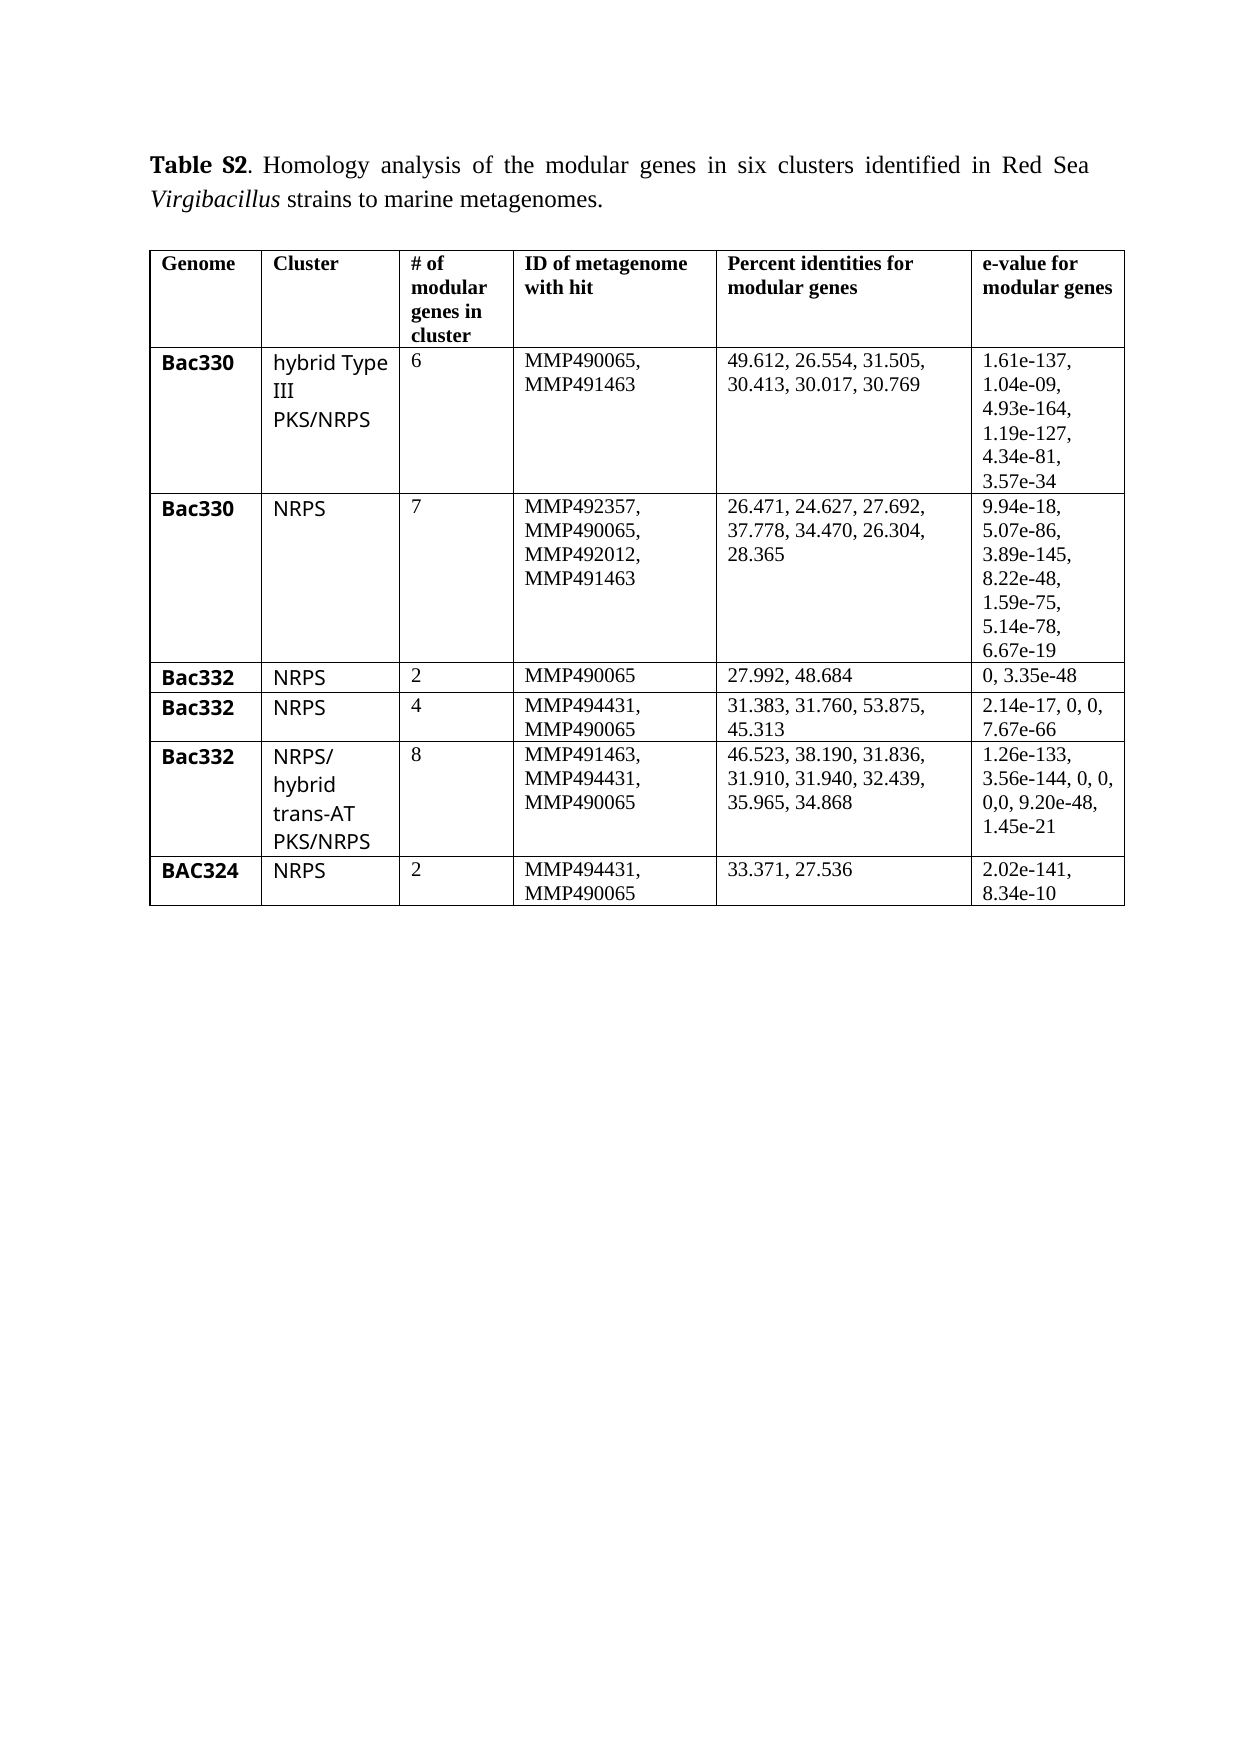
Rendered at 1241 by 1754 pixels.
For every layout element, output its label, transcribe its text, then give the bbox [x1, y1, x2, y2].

table_cell 2.14e-17, 0, 0, 7.67e-66 [972, 693, 1124, 741]
table_cell Bac332 [151, 742, 261, 856]
table_cell NRPS [262, 663, 399, 692]
table_cell 26.471, 24.627, 27.692, 37.778, 34.470, 26.304, 28.365 [717, 494, 971, 662]
table_cell 1.26e-133, 3.56e-144, 0, 0, 0,0, 9.20e-48, 1.45e-21 [972, 742, 1124, 856]
table_cell 31.383, 31.760, 53.875, 45.313 [717, 693, 971, 741]
table_cell 8 [400, 742, 513, 856]
table_cell 6 [400, 348, 513, 493]
table_header Cluster [262, 251, 399, 347]
table_cell Bac332 [151, 693, 261, 741]
table_cell MMP490065, MMP491463 [514, 348, 716, 493]
table_cell MMP492357, MMP490065, MMP492012, MMP491463 [514, 494, 716, 662]
table_cell 49.612, 26.554, 31.505, 30.413, 30.017, 30.769 [717, 348, 971, 493]
table_cell 4 [400, 693, 513, 741]
table_cell MMP491463, MMP494431, MMP490065 [514, 742, 716, 856]
table_cell Bac330 [151, 348, 261, 493]
table_cell BAC324 [151, 857, 261, 905]
table_cell Bac332 [151, 663, 261, 692]
table_cell 7 [400, 494, 513, 662]
table_cell NRPS [262, 494, 399, 662]
table_cell MMP490065 [514, 663, 716, 692]
text Table S2. Homology analysis of the modular genes in six clusters identified in Red Sea Virgibacillus strains to marine metagenomes. [150, 150, 1090, 213]
table_cell 33.371, 27.536 [717, 857, 971, 905]
table_header # of modular genes in cluster [400, 251, 513, 347]
table_cell 46.523, 38.190, 31.836, 31.910, 31.940, 32.439, 35.965, 34.868 [717, 742, 971, 856]
table_cell Bac330 [151, 494, 261, 662]
table_header e-value for modular genes [972, 251, 1124, 347]
table_header Percent identities for modular genes [717, 251, 971, 347]
table_cell MMP494431, MMP490065 [514, 693, 716, 741]
table_cell 27.992, 48.684 [717, 663, 971, 692]
table_header Genome [151, 251, 261, 347]
table_cell 9.94e-18, 5.07e-86, 3.89e-145, 8.22e-48, 1.59e-75, 5.14e-78, 6.67e-19 [972, 494, 1124, 662]
table_cell 2 [400, 663, 513, 692]
table_cell 2.02e-141, 8.34e-10 [972, 857, 1124, 905]
table_cell NRPS/ hybrid trans-AT PKS/NRPS [262, 742, 399, 856]
table_cell 0, 3.35e-48 [972, 663, 1124, 692]
table_cell NRPS [262, 857, 399, 905]
table_header ID of metagenome with hit [514, 251, 716, 347]
table_cell MMP494431, MMP490065 [514, 857, 716, 905]
table_cell NRPS [262, 693, 399, 741]
table_cell 2 [400, 857, 513, 905]
table_cell 1.61e-137, 1.04e-09, 4.93e-164, 1.19e-127, 4.34e-81, 3.57e-34 [972, 348, 1124, 493]
table_cell hybrid Type III PKS/NRPS [262, 348, 399, 493]
